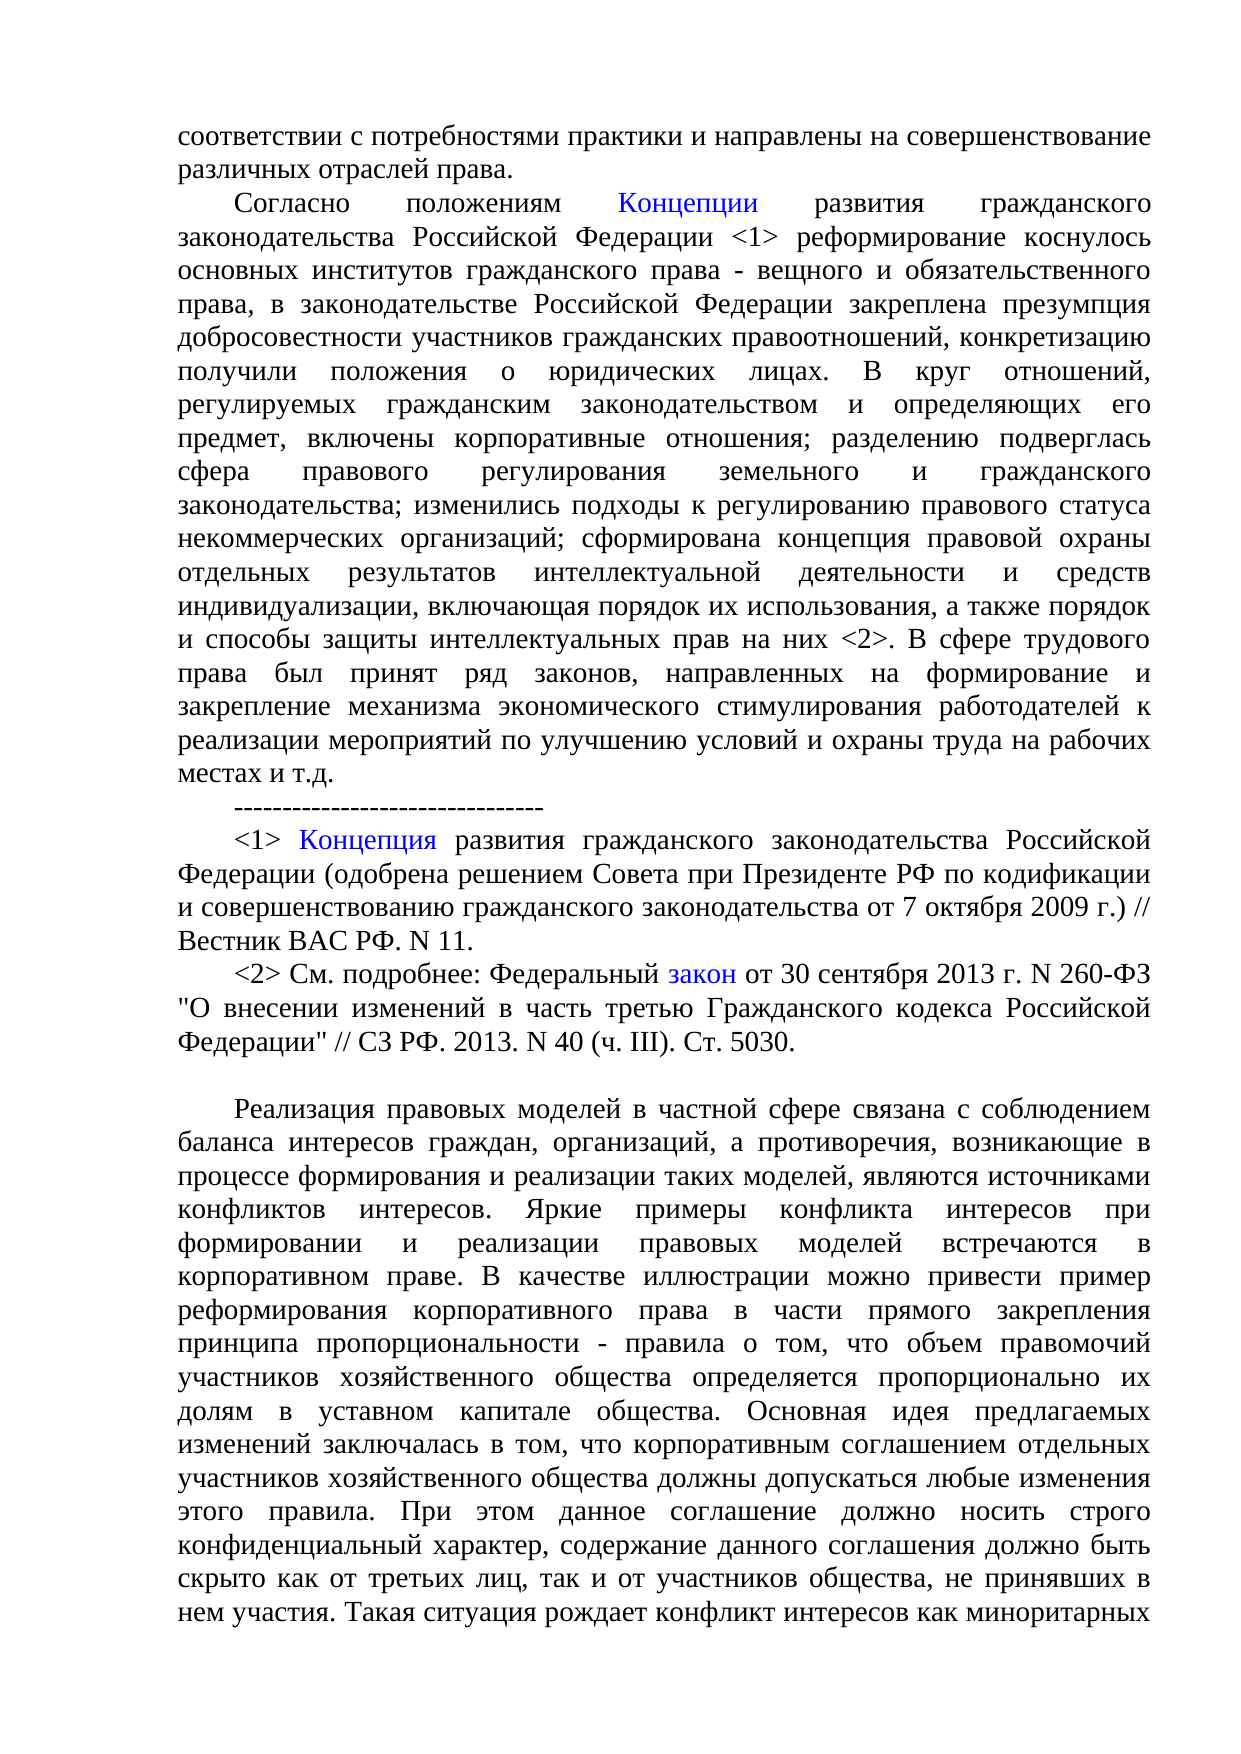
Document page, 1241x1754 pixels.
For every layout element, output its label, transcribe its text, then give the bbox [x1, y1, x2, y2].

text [177, 1091, 1152, 1627]
text -------------------------------- [177, 789, 1152, 822]
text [177, 118, 1152, 185]
text <1> Концепция развития гражданского законодательства Российской Федерации (одобрена решением Совета при Президенте РФ по кодификации и совершенствованию гражданского законодательства от 7 октября 2009 г.) // Вестник ВАС РФ. N 11. [177, 822, 1152, 957]
text Согласно положениям Концепции развития гражданского законодательства Российской Федерации <1> реформирование коснулось основных институтов гражданского права - вещного и обязательственного права, в законодательстве Российской Федерации закреплена презумпция добросовестности участников гражданских правоотношений, конкретизацию получили положения о юридических лицах. В круг отношений, регулируемых гражданским законодательством и определяющих его предмет, включены корпоративные отношения; разделению подверглась сфера правового регулирования земельного и гражданского законодательства; изменились подходы к регулированию правового статуса некоммерческих организаций; сформирована концепция правовой охраны отдельных результатов интеллектуальной деятельности и средств индивидуализации, включающая порядок их использования, а также порядок и способы защиты интеллектуальных прав на них <2>. В сфере трудового права был принят ряд законов, направленных на формирование и закрепление механизма экономического стимулирования работодателей к реализации мероприятий по улучшению условий и охраны труда на рабочих местах и т.д. [177, 185, 1152, 789]
text <2> См. подробнее: Федеральный закон от 30 сентября 2013 г. N 260-ФЗ "О внесении изменений в часть третью Гражданского кодекса Российской Федерации" // СЗ РФ. 2013. N 40 (ч. III). Ст. 5030. [177, 957, 1152, 1057]
